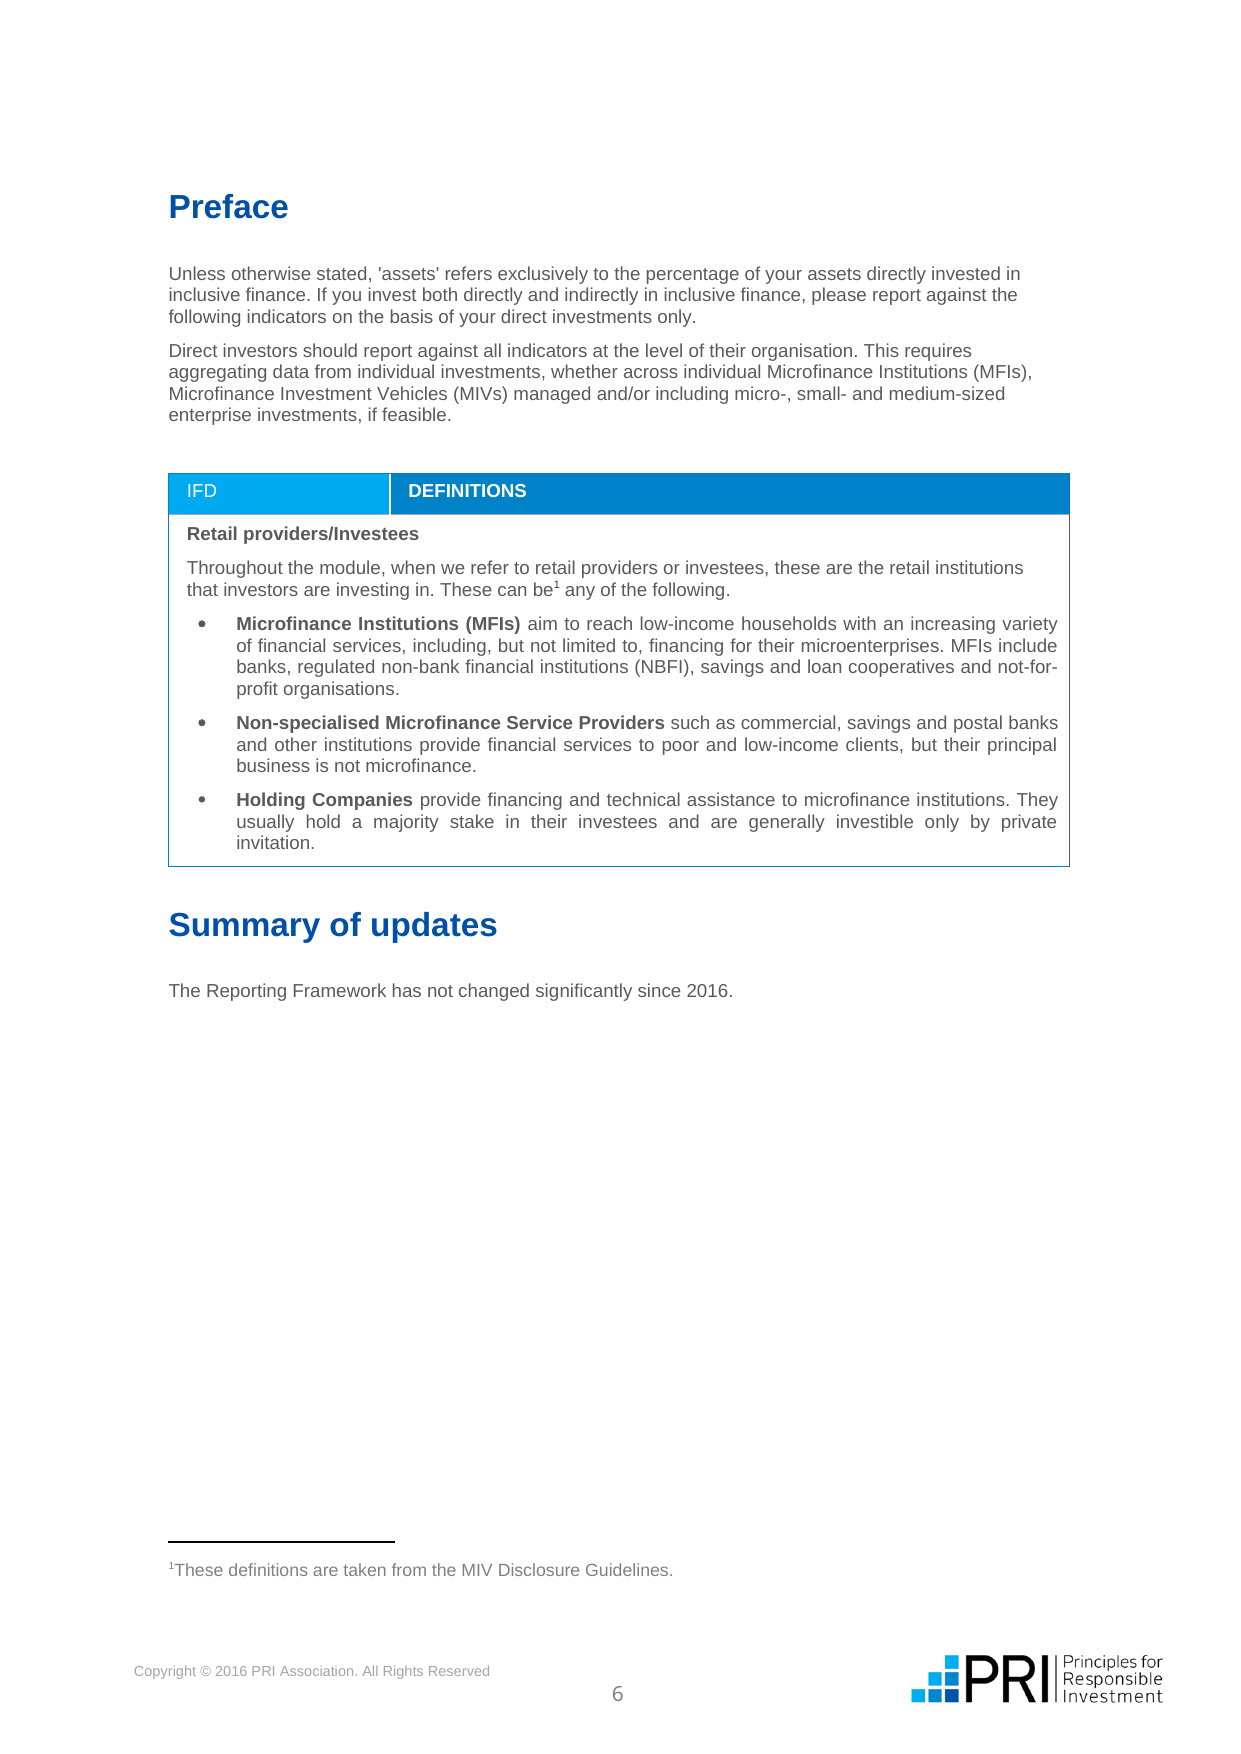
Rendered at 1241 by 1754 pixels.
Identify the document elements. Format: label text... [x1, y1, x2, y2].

text Direct investors should report against all indicators at the level of their organisation. This requires aggregating data from individual investments, whether across individual Microfinance Institutions (MFIs), Microfinance Investment Vehicles (MIVs) managed and/or including micro-, small- and medium-sized enterprise investments, if feasible. [168, 339, 1072, 426]
table_header DEFINITIONS [391, 474, 1069, 514]
subtitle Summary of updates [168, 905, 1072, 943]
table_header IFD [169, 474, 389, 514]
text Unless otherwise stated, 'assets' refers exclusively to the percentage of your assets directly invested in inclusive finance. If you invest both directly and indirectly in inclusive finance, please report against the following indicators on the basis of your direct investments only. [168, 262, 1072, 327]
text The Reporting Framework has not changed significantly since 2016. [168, 980, 1072, 1001]
table_cell Retail providers/Investees Throughout the module, when we refer to retail providers or investees, these are the retail institutions that investors are investing in. These can be any of the following. Microfinance Institutions (MFIs) aim to reach low-income households with an increasing variety of financial services, including, but not limited to, financing for their microenterprises. MFIs include banks, regulated non-bank financial institutions (NBFI), savings and loan cooperatives and not-for-profit organisations. Non-specialised Microfinance Service Providers such as commercial, savings and postal banks and other institutions provide financial services to poor and low-income clients, but their principal business is not microfinance. Holding Companies provide financing and technical assistance to microfinance institutions. They usually hold a majority stake in their investees and are generally investible only by private invitation. [169, 515, 1069, 866]
subtitle Preface [168, 187, 1072, 226]
picture [839, 1560, 1240, 1753]
